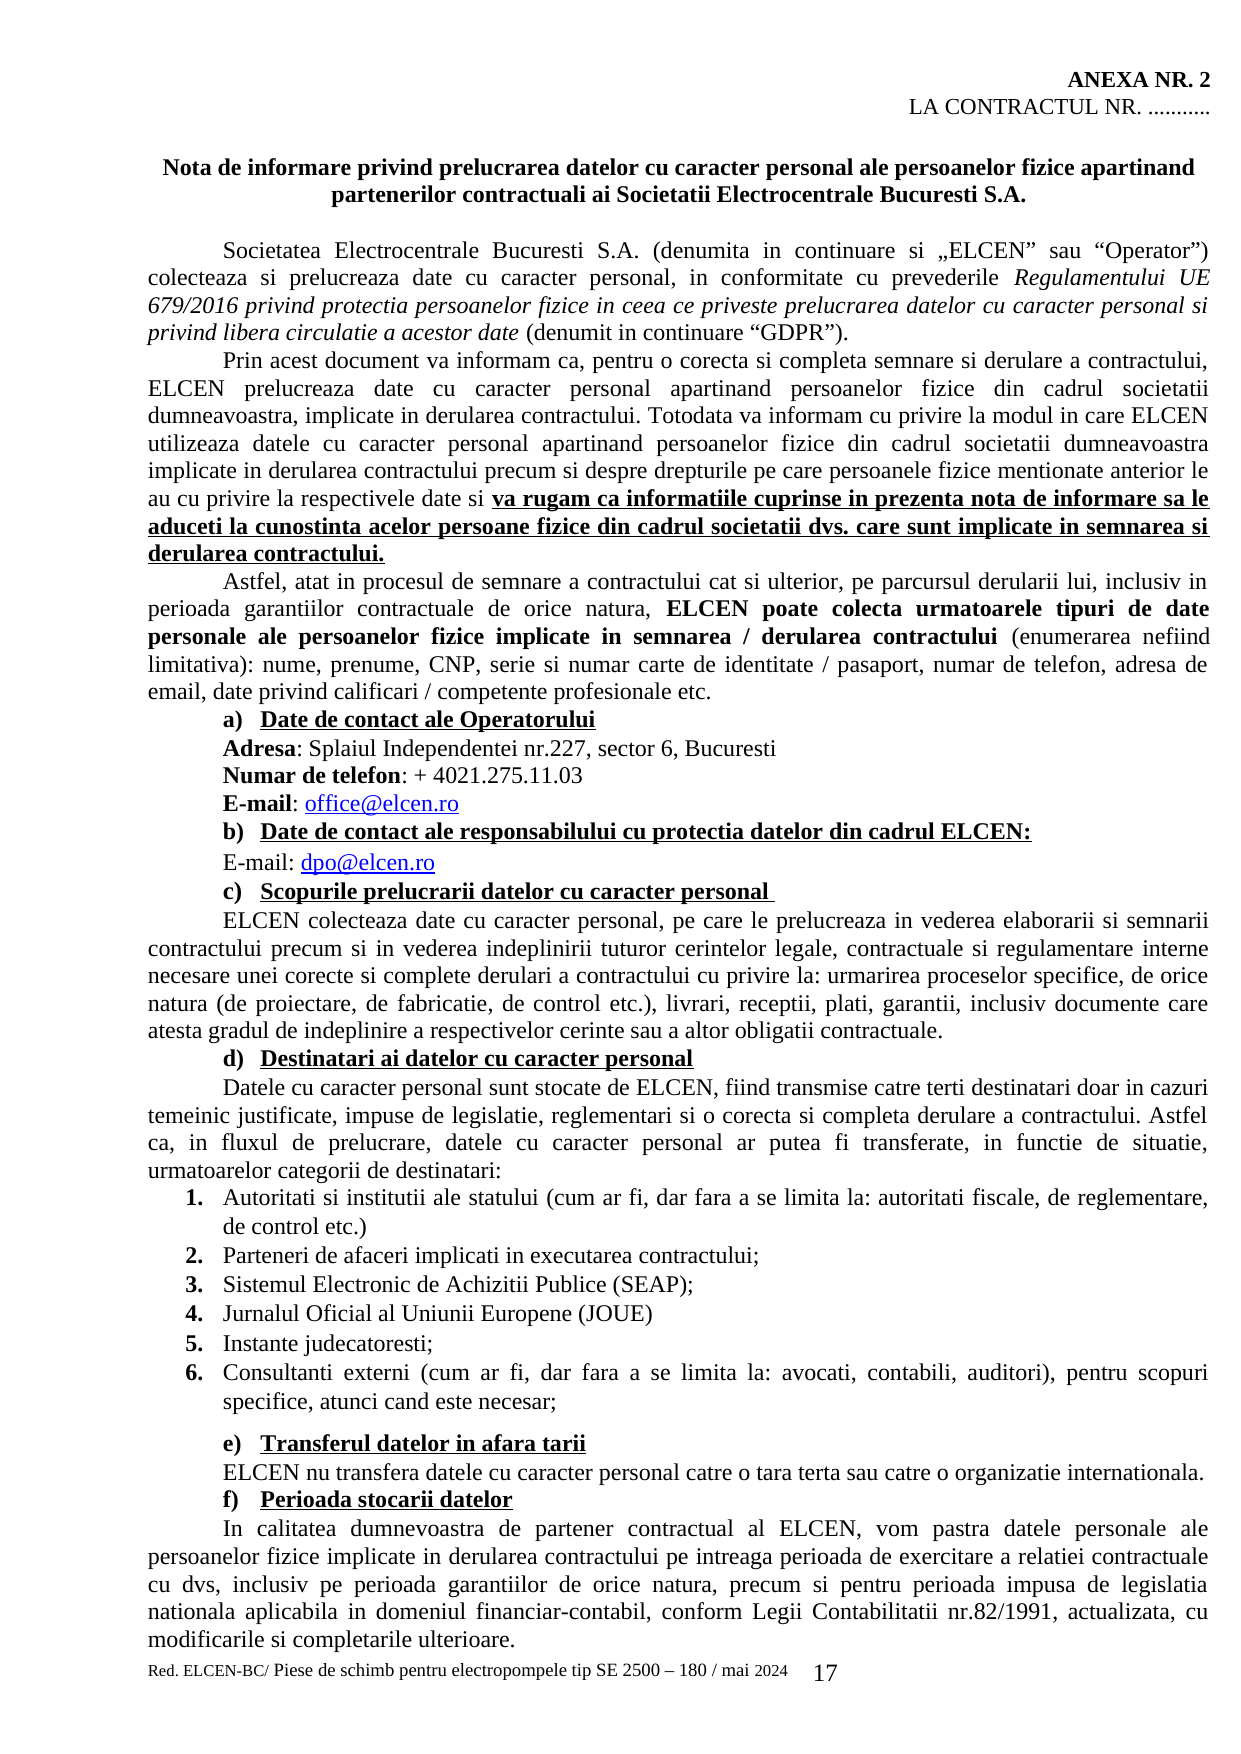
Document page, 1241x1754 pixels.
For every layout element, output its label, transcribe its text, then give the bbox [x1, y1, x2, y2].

text ELCEN nu transfera datele cu caracter personal catre o tara terta sau catre o organizatie internationala. [148, 1458, 1211, 1485]
text Numar de telefon: + 4021.275.11.03 [148, 761, 1211, 789]
list Date de contact ale responsabilului cu protectia datelor din cadrul ELCEN: [223, 817, 1240, 844]
list Consultanti externi (cum ar fi, dar fara a se limita la: avocati, contabili, auditori), pentru scopuri specifice, atunci cand este necesar; [185, 1358, 1211, 1414]
text Astfel, atat in procesul de semnare a contractului cat si ulterior, pe parcursul derularii lui, inclusiv in perioada garantiilor contractuale de orice natura, ELCEN poate colecta urmatoarele tipuri de date personale ale persoanelor fizice implicate in semnarea / derularea contractului (enumerarea nefiind limitativa): nume, prenume, CNP, serie si numar carte de identitate / pasaport, numar de telefon, adresa de email, date privind calificari / competente profesionale etc. [148, 567, 1211, 705]
text anexa nr. 2 [148, 67, 1211, 93]
text LA CONTRACTUL NR. ........... [148, 93, 1211, 119]
text Nota de informare privind prelucrarea datelor cu caracter personal ale persoanelor fizice apartinand partenerilor contractuali ai Societatii Electrocentrale Bucuresti S.A. [148, 153, 1211, 208]
text ELCEN colecteaza date cu caracter personal, pe care le prelucreaza in vederea elaborarii si semnarii contractului precum si in vederea indeplinirii tuturor cerintelor legale, contractuale si regulamentare interne necesare unei corecte si complete derulari a contractului cu privire la: urmarirea proceselor specifice, de orice natura (de proiectare, de fabricatie, de control etc.), livrari, receptii, plati, garantii, inclusiv documente care atesta gradul de indeplinire a respectivelor cerinte sau a altor obligatii contractuale. [148, 906, 1211, 1044]
list Transferul datelor in afara tarii [223, 1429, 1211, 1456]
text E-mail: dpo@elcen.ro [148, 848, 1211, 876]
text Adresa: Splaiul Independentei nr.227, sector 6, Bucuresti [148, 734, 1211, 761]
list Instante judecatoresti; [185, 1329, 1211, 1356]
text Datele cu caracter personal sunt stocate de ELCEN, fiind transmise catre terti destinatari doar in cazuri temeinic justificate, impuse de legislatie, reglementari si o corecta si completa derulare a contractului. Astfel ca, in fluxul de prelucrare, datele cu caracter personal ar putea fi transferate, in functie de situatie, urmatoarelor categorii de destinatari: [148, 1073, 1211, 1183]
list Destinatari ai datelor cu caracter personal [223, 1044, 1211, 1072]
text Societatea Electrocentrale Bucuresti S.A. (denumita in continuare si „ELCEN” sau “Operator”) colecteaza si prelucreaza date cu caracter personal, in conformitate cu prevederile Regulamentului UE 679/2016 privind protectia persoanelor fizice in ceea ce priveste prelucrarea datelor cu caracter personal si privind libera circulatie a acestor date (denumit in continuare “GDPR”). [148, 236, 1211, 346]
text Prin acest document va informam ca, pentru o corecta si completa semnare si derulare a contractului, ELCEN prelucreaza date cu caracter personal apartinand persoanelor fizice din cadrul societatii dumneavoastra, implicate in derularea contractului. Totodata va informam cu privire la modul in care ELCEN utilizeaza datele cu caracter personal apartinand persoanelor fizice din cadrul societatii dumneavoastra implicate in derularea contractului precum si despre drepturile pe care persoanele fizice mentionate anterior le au cu privire la respectivele date si va rugam ca informatiile cuprinse in prezenta nota de informare sa le aduceti la cunostinta acelor persoane fizice din cadrul societatii dvs. care sunt implicate in semnarea si derularea contractului. [148, 346, 1211, 567]
list Autoritati si institutii ale statului (cum ar fi, dar fara a se limita la: autoritati fiscale, de reglementare, de control etc.) [185, 1183, 1211, 1240]
list Perioada stocarii datelor [223, 1485, 1211, 1513]
list Date de contact ale Operatorului [223, 705, 1211, 732]
list Scopurile prelucrarii datelor cu caracter personal [223, 876, 1211, 905]
list Parteneri de afaceri implicati in executarea contractului; [185, 1241, 1211, 1269]
list Jurnalul Oficial al Uniunii Europene (JOUE) [185, 1299, 1211, 1327]
text In calitatea dumnevoastra de partener contractual al ELCEN, vom pastra datele personale ale persoanelor fizice implicate in derularea contractului pe intreaga perioada de exercitare a relatiei contractuale cu dvs, inclusiv pe perioada garantiilor de orice natura, precum si pentru perioada impusa de legislatia nationala aplicabila in domeniul financiar-contabil, conform Legii Contabilitatii nr.82/1991, actualizata, cu modificarile si completarile ulterioare. [148, 1514, 1211, 1652]
list Sistemul Electronic de Achizitii Publice (SEAP); [185, 1270, 1211, 1298]
text E-mail: office@elcen.ro [148, 789, 1211, 817]
